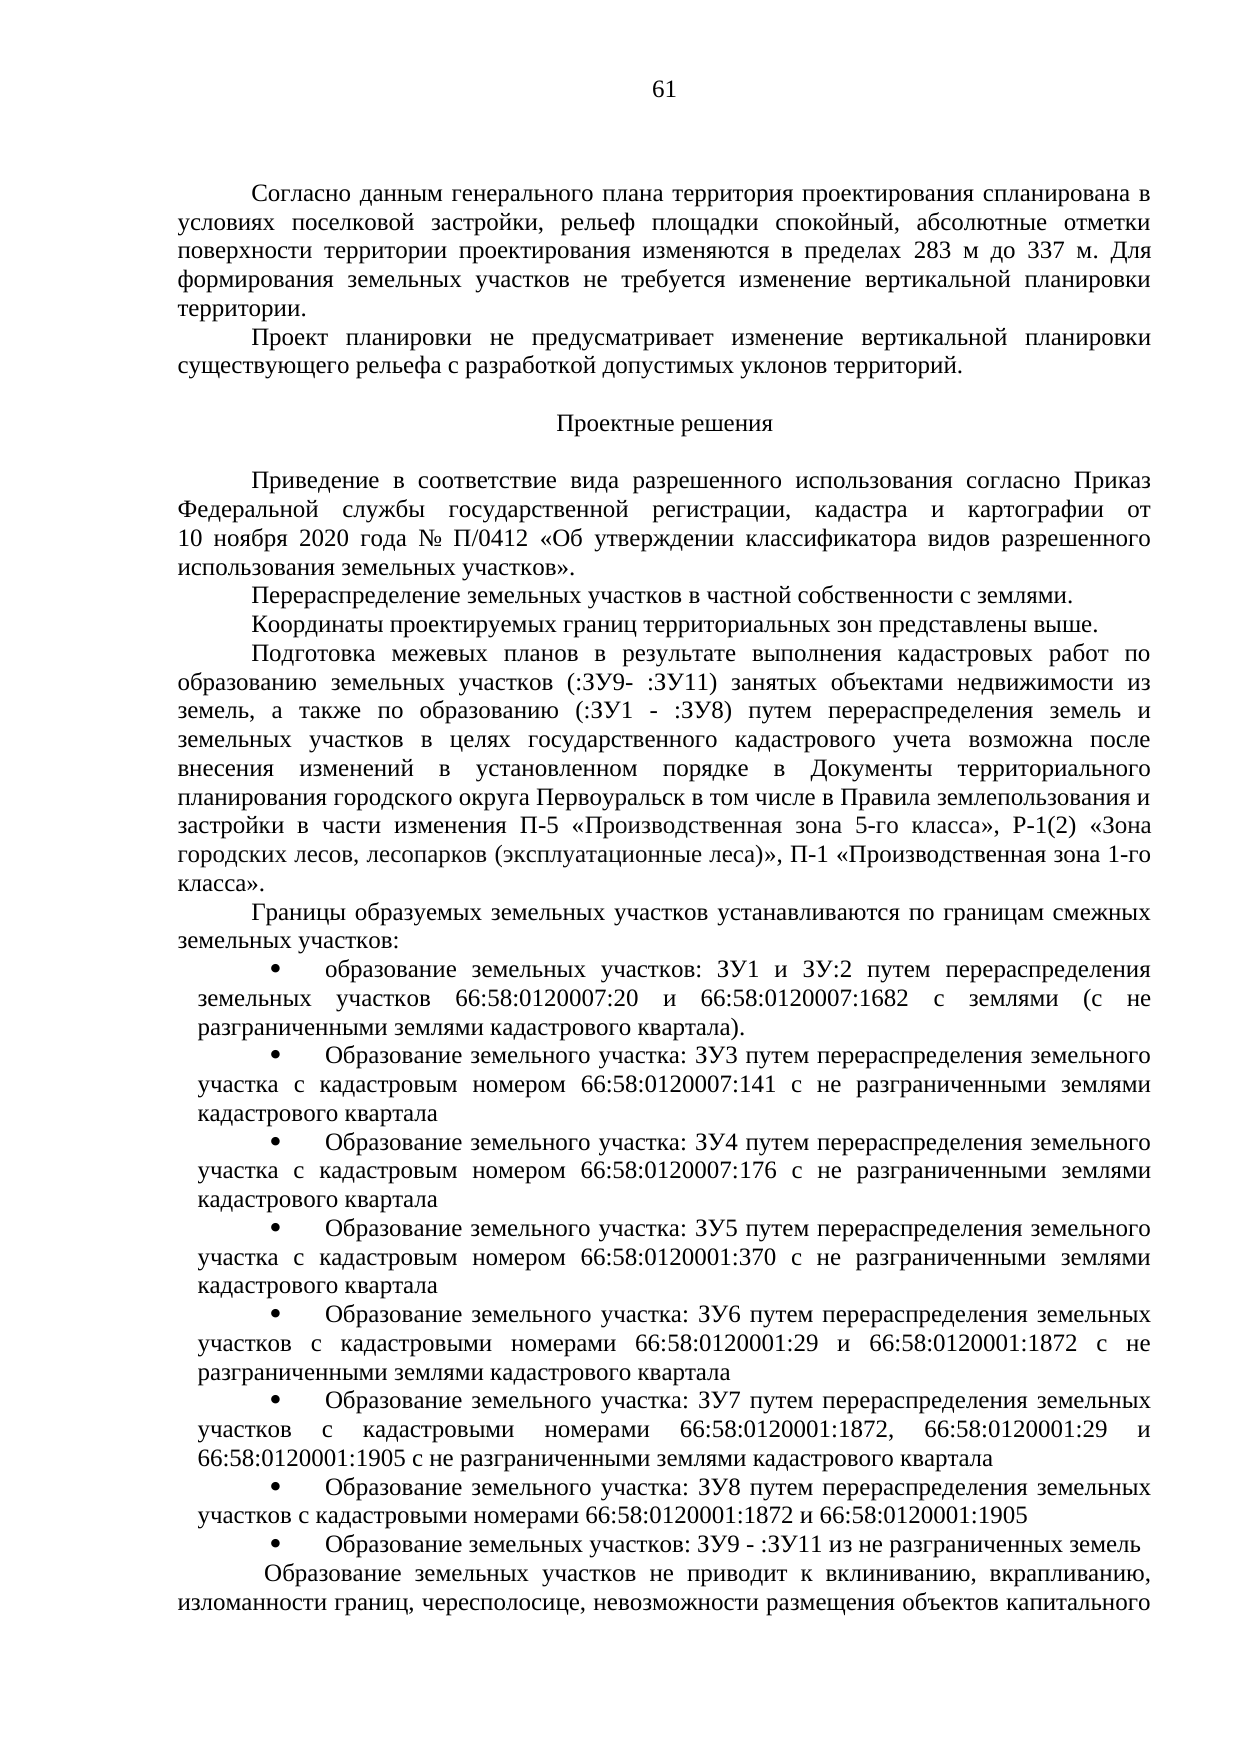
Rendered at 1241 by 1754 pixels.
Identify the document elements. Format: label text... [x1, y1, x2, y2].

text Проект планировки не предусматривает изменение вертикальной планировки существующего рельефа с разработкой допустимых уклонов территорий. [177, 322, 1152, 379]
list Подготовка межевых планов в результате выполнения кадастровых работ по образованию земельных участков (:ЗУ9- :ЗУ11) занятых объектами недвижимости из земель, а также по образованию (:ЗУ1 - :ЗУ8) путем перераспределения земель и земельных участков в целях государственного кадастрового учета возможна после внесения изменений в установленном порядке в Документы территориального планирования городского округа Первоуральск в том числе в Правила землепользования и застройки в части изменения П-5 «Производственная зона 5-го класса», Р-1(2) «Зона городских лесов, лесопарков (эксплуатационные леса)», П-1 «Производственная зона 1-го класса». [177, 638, 1152, 897]
list образование земельных участков: ЗУ1 и ЗУ:2 путем перераспределения земельных участков 66:58:0120007:20 и 66:58:0120007:1682 с землями (с не разграниченными землями кадастрового квартала). [197, 954, 1152, 1041]
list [177, 1558, 1152, 1616]
list Образование земельных участков: ЗУ9 - :ЗУ11 из не разграниченных земель [197, 1529, 1152, 1558]
list Образование земельного участка: ЗУ4 путем перераспределения земельного участка с кадастровым номером 66:58:0120007:176 с не разграниченными землями кадастрового квартала [197, 1127, 1152, 1213]
text Проектные решения [177, 408, 1152, 437]
list Границы образуемых земельных участков устанавливаются по границам смежных земельных участков: [177, 897, 1152, 954]
list Образование земельного участка: ЗУ6 путем перераспределения земельных участков с кадастровыми номерами 66:58:0120001:29 и 66:58:0120001:1872 с не разграниченными землями кадастрового квартала [197, 1299, 1152, 1386]
list Образование земельного участка: ЗУ7 путем перераспределения земельных участков с кадастровыми номерами 66:58:0120001:1872, 66:58:0120001:29 и 66:58:0120001:1905 с не разграниченными землями кадастрового квартала [197, 1386, 1152, 1472]
list Образование земельного участка: ЗУ3 путем перераспределения земельного участка с кадастровым номером 66:58:0120007:141 с не разграниченными землями кадастрового квартала [197, 1041, 1152, 1127]
list Координаты проектируемых границ территориальных зон представлены выше. [177, 609, 1152, 638]
list Приведение в соответствие вида разрешенного использования согласно Приказ Федеральной службы государственной регистрации, кадастра и картографии от 10 ноября 2020 года № П/0412 «Об утверждении классификатора видов разрешенного использования земельных участков». [177, 466, 1152, 581]
list Перераспределение земельных участков в частной собственности с землями. [177, 581, 1152, 609]
list Образование земельного участка: ЗУ5 путем перераспределения земельного участка с кадастровым номером 66:58:0120001:370 с не разграниченными землями кадастрового квартала [197, 1213, 1152, 1299]
text Согласно данным генерального плана территория проектирования спланирована в условиях поселковой застройки, рельеф площадки спокойный, абсолютные отметки поверхности территории проектирования изменяются в пределах 283 м до 337 м. Для формирования земельных участков не требуется изменение вертикальной планировки территории. [177, 178, 1152, 322]
list Образование земельного участка: ЗУ8 путем перераспределения земельных участков с кадастровыми номерами 66:58:0120001:1872 и 66:58:0120001:1905 [197, 1472, 1152, 1529]
